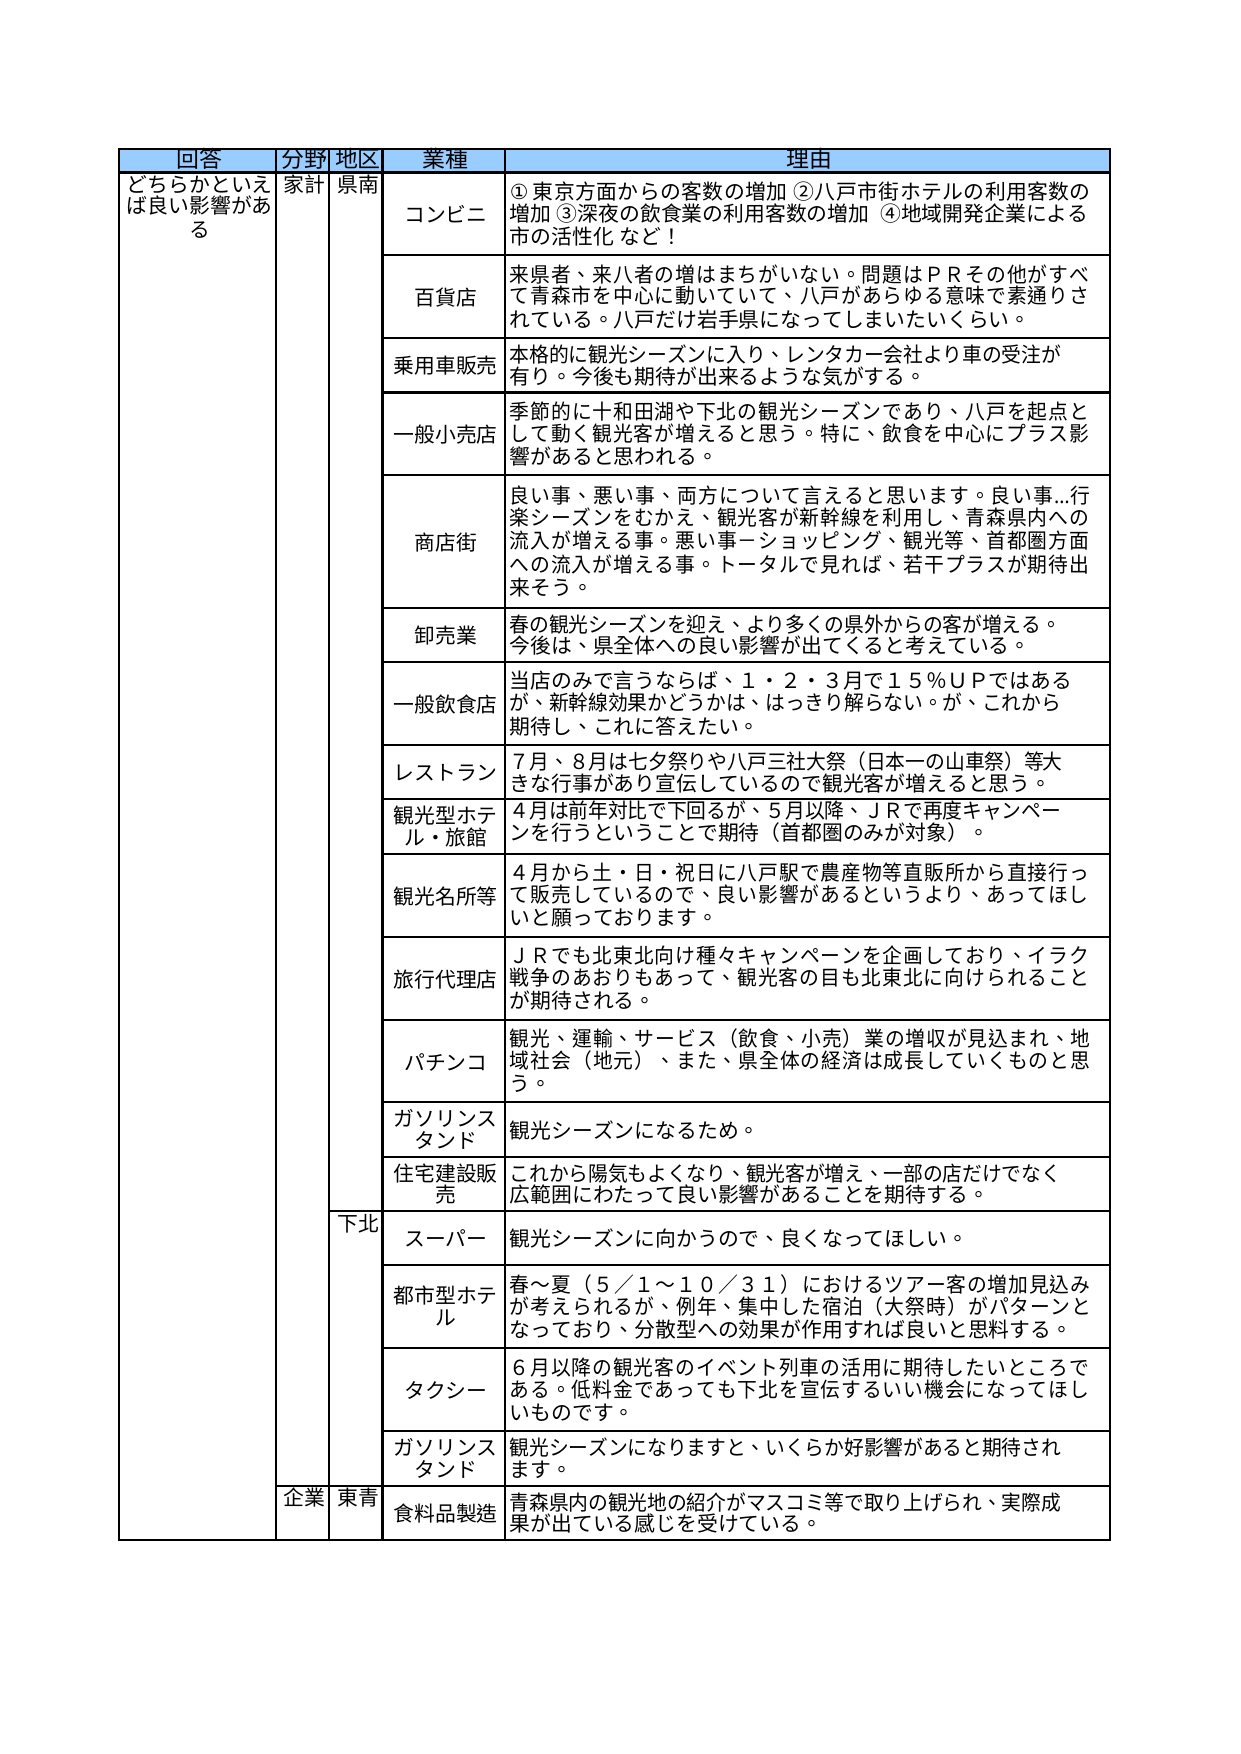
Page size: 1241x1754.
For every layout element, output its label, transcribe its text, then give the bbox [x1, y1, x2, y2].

table_cell 都市型ホテル [384, 1266, 504, 1347]
table_cell 観光名所等 [384, 855, 504, 936]
table_cell ７月、８月は七夕祭りや八戸三社大祭（日本一の山車祭）等大 きな行事があり宣伝しているので観光客が増えると思う。 [506, 746, 1109, 798]
table_cell 観光シーズンになるため。 [506, 1103, 1109, 1156]
table_cell 一般飲食店 [384, 663, 504, 744]
table_cell 春の観光シーズンを迎え、より多くの県外からの客が増える。 今後は、県全体への良い影響が出てくると考えている。 [506, 609, 1109, 661]
table_cell ６月以降の観光客のイベント列車の活用に期待したいところで ある。低料金であっても下北を宣伝するいい機会になってほし いものです。 [506, 1349, 1109, 1430]
table_cell パチンコ [384, 1021, 504, 1101]
table_cell 下北 [330, 1212, 381, 1484]
table_cell 企業 [277, 1487, 328, 1539]
table_cell タクシー [384, 1349, 504, 1430]
table_cell 家計 [277, 174, 328, 1484]
table_cell レストラン [384, 746, 504, 798]
table_cell 一般小売店 [384, 394, 504, 474]
table_cell これから陽気もよくなり、観光客が増え、一部の店だけでなく 広範囲にわたって良い影響があることを期待する。 [506, 1158, 1109, 1210]
table_cell 季節的に十和田湖や下北の観光シーズンであり、八戸を起点と して動く観光客が増えると思う。特に、飲食を中心にプラス影 響があると思われる。 [506, 394, 1109, 474]
table_cell 卸売業 [384, 609, 504, 661]
table_cell 観光型ホテル・旅館 [384, 800, 504, 853]
table_cell どちらかといえば良い影響がある [120, 174, 275, 1539]
table_cell 観光シーズンに向かうので、良くなってほしい。 [506, 1212, 1109, 1264]
table_cell 当店のみで言うならば、１・２・３月で１５％ＵＰではあるが、新幹線効果かどうかは、はっきり解らない。が、これから 期待し、これに答えたい。 [506, 663, 1109, 744]
table_cell 観光シーズンになりますと、いくらか好影響があると期待され ます。 [506, 1432, 1109, 1484]
table_cell 乗用車販売 [384, 339, 504, 391]
table_cell 良い事、悪い事、両方について言えると思います。良い事…行 楽シーズンをむかえ、観光客が新幹線を利用し、青森県内への 流入が増える事。悪い事－ショッピング、観光等、首都圏方面 への流入が増える事。トータルで見れば、若干プラスが期待出 来そう。 [506, 476, 1109, 607]
table_cell 住宅建設販売 [384, 1158, 504, 1210]
table_cell 旅行代理店 [384, 938, 504, 1018]
table_header 理由 [506, 150, 1109, 171]
table_cell ４月から土・日・祝日に八戸駅で農産物等直販所から直接行っ て販売しているので、良い影響があるというより、あってほし いと願っております。 [506, 855, 1109, 936]
table_cell 食料品製造 [384, 1487, 504, 1539]
table_cell 東青 [330, 1487, 381, 1539]
table_cell 県南 [330, 174, 381, 1210]
table_cell ４月は前年対比で下回るが、５月以降、ＪＲで再度キャンペー ンを行うということで期待（首都圏のみが対象）。 [506, 800, 1109, 853]
table_header 回答 [120, 150, 275, 171]
table_cell ＪＲでも北東北向け種々キャンペーンを企画しており、イラク 戦争のあおりもあって、観光客の目も北東北に向けられること が期待される。 [506, 938, 1109, 1018]
table_header 業種 [384, 150, 504, 171]
table_cell ガソリンスタンド [384, 1103, 504, 1156]
table_cell 商店街 [384, 476, 504, 607]
table_cell 来県者、来八者の増はまちがいない。問題はＰＲその他がすべ て青森市を中心に動いていて、八戸があらゆる意味で素通りさ れている。八戸だけ岩手県になってしまいたいくらい。 [506, 256, 1109, 337]
table_cell 本格的に観光シーズンに入り、レンタカー会社より車の受注が 有り。今後も期待が出来るような気がする。 [506, 339, 1109, 391]
table_cell 青森県内の観光地の紹介がマスコミ等で取り上げられ、実際成 果が出ている感じを受けている。 [506, 1487, 1109, 1539]
table_cell スーパー [384, 1212, 504, 1264]
table_cell 観光、運輸、サービス（飲食、小売）業の増収が見込まれ、地 域社会（地元）、また、県全体の経済は成長していくものと思 う。 [506, 1021, 1109, 1101]
table_cell コンビニ [384, 174, 504, 254]
table_cell ①東京方面からの客数の増加 ②八戸市街ホテルの利用客数の増加 ③深夜の飲食業の利用客数の増加 ④地域開発企業による市の活性化 など！ [506, 174, 1109, 254]
table_header 地区 [330, 150, 381, 171]
table_cell ガソリンスタンド [384, 1432, 504, 1484]
table_cell 百貨店 [384, 256, 504, 337]
table_cell 春～夏（５／１～１０／３１）におけるツアー客の増加見込み が考えられるが、例年、集中した宿泊（大祭時）がパターンと なっており、分散型への効果が作用すれば良いと思料する。 [506, 1266, 1109, 1347]
table_header 分野 [277, 150, 328, 171]
